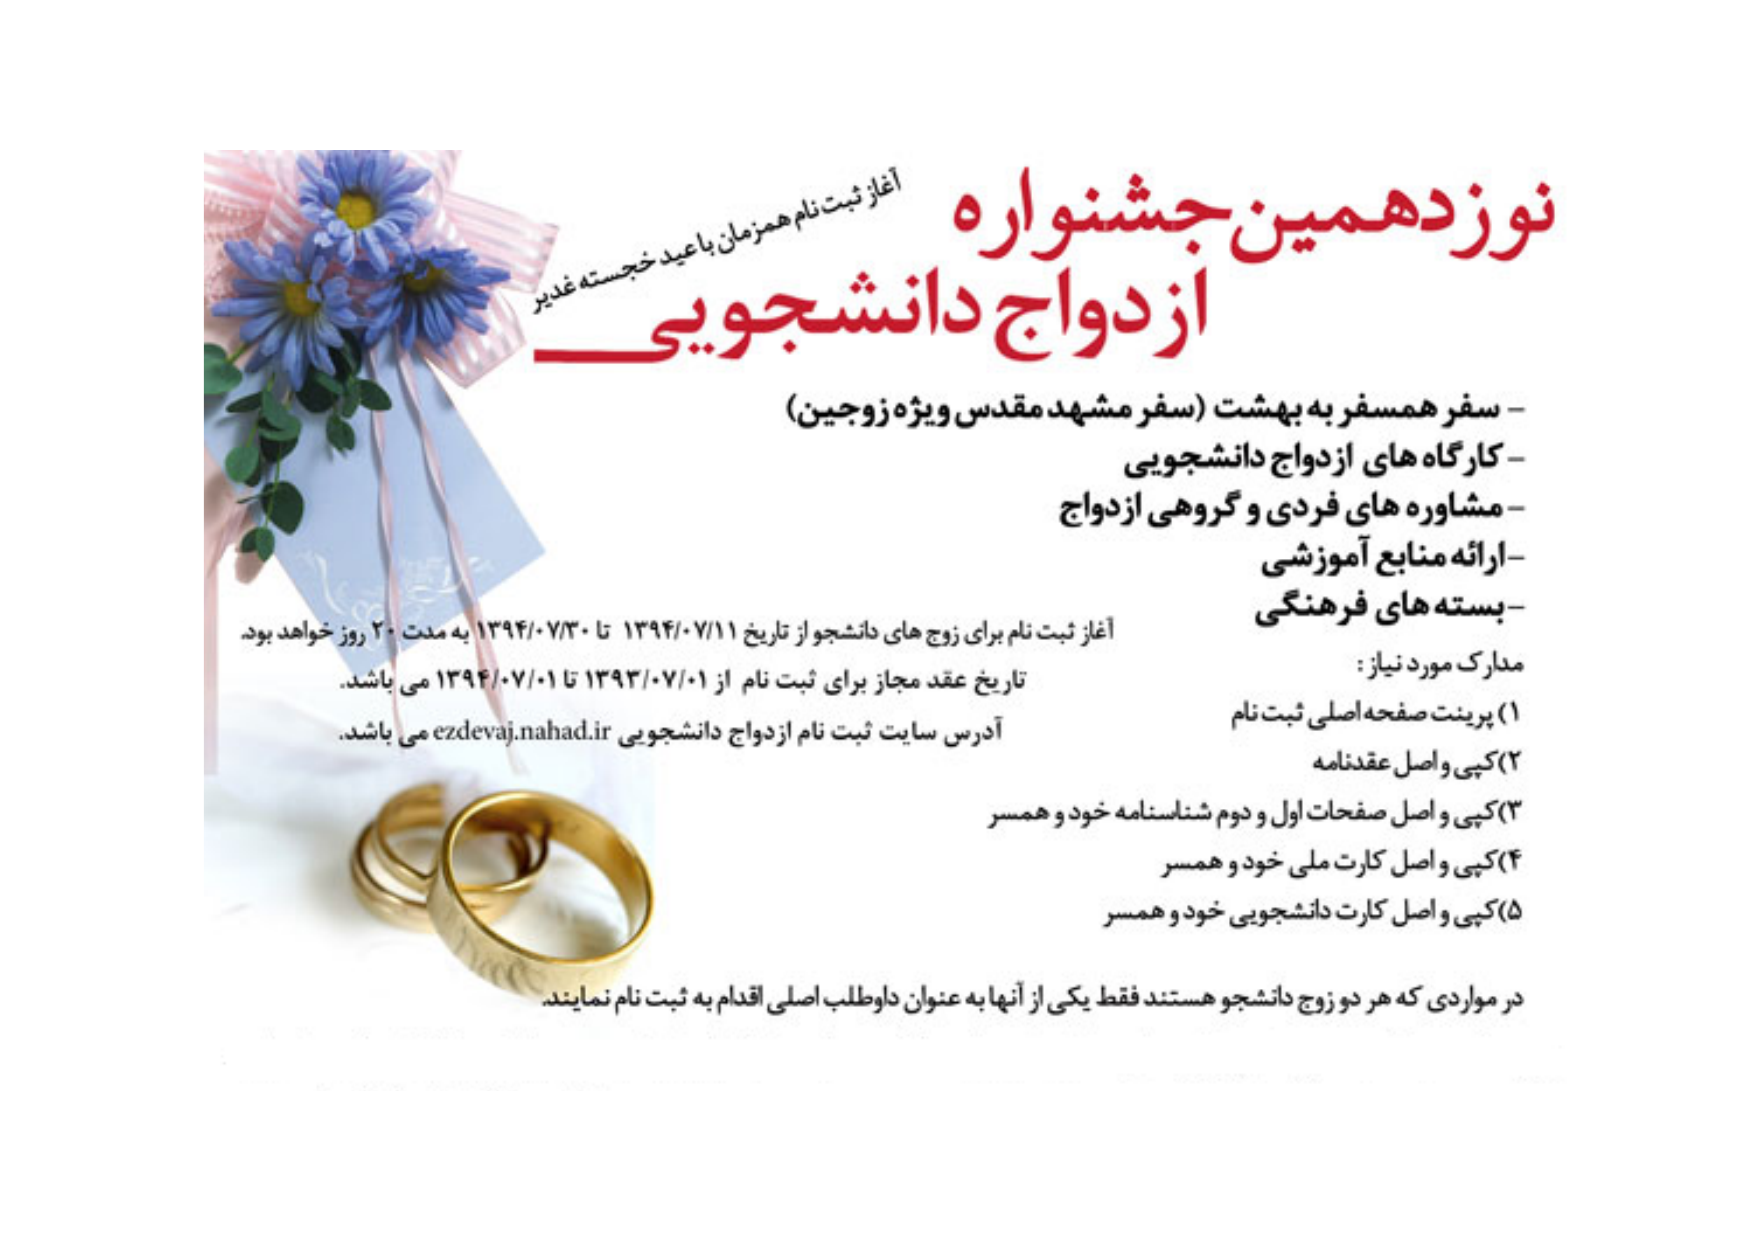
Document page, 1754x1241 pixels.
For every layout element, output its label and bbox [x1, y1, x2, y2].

picture [203, 150, 1604, 1091]
